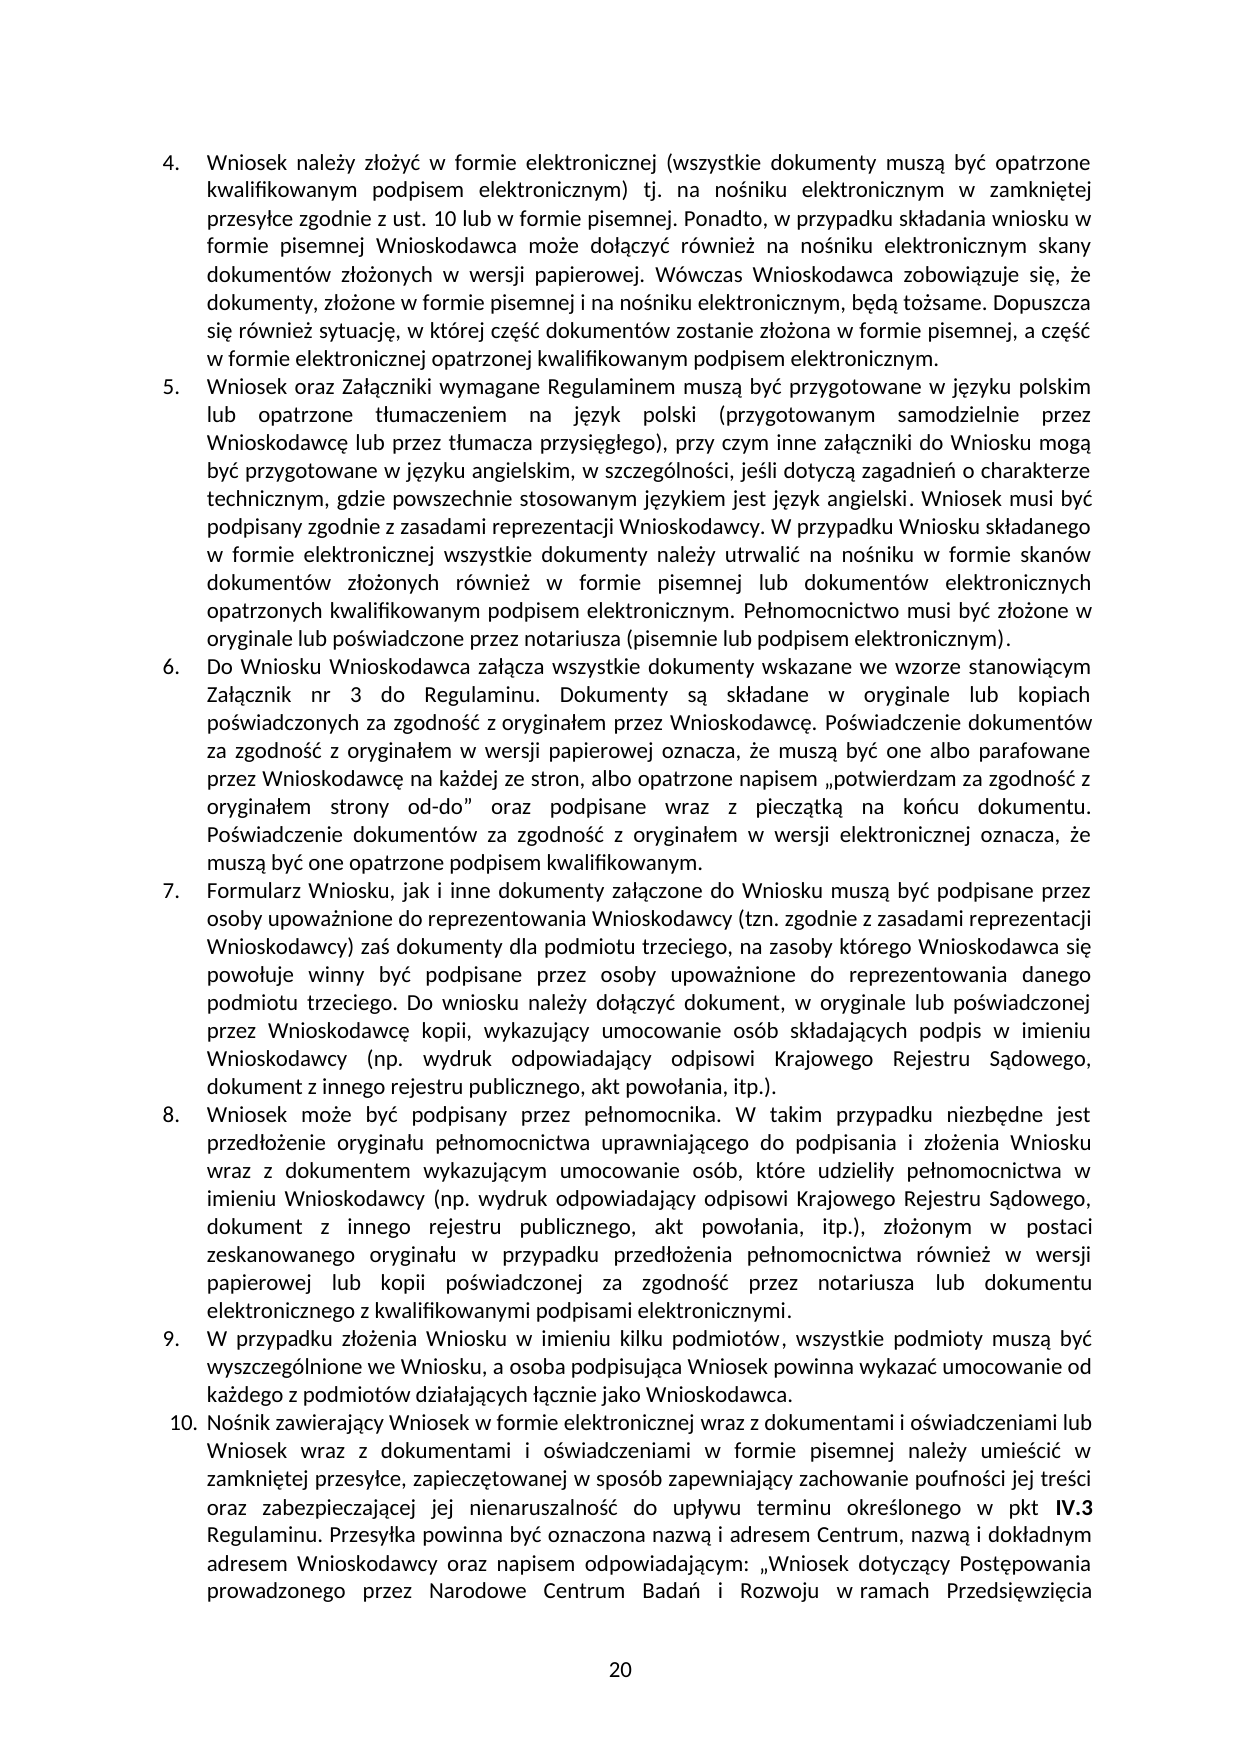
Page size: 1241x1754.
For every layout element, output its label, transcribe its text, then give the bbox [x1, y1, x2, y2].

list Wniosek może być podpisany przez pełnomocnika. W takim przypadku niezbędne jest przedłożenie oryginału pełnomocnictwa uprawniającego do podpisania i złożenia Wniosku wraz z dokumentem wykazującym umocowanie osób, które udzieliły pełnomocnictwa w imieniu Wnioskodawcy (np. wydruk odpowiadający odpisowi Krajowego Rejestru Sądowego, dokument z innego rejestru publicznego, akt powołania, itp.), złożonym w postaci zeskanowanego oryginału w przypadku przedłożenia pełnomocnictwa również w wersji papierowej lub kopii poświadczonej za zgodność przez notariusza lub dokumentu elektronicznego z kwalifikowanymi podpisami elektronicznymi. [162, 1100, 1093, 1324]
list Do Wniosku Wnioskodawca załącza wszystkie dokumenty wskazane we wzorze stanowiącym Załącznik nr 3 do Regulaminu. Dokumenty są składane w oryginale lub kopiach poświadczonych za zgodność z oryginałem przez Wnioskodawcę. Poświadczenie dokumentów za zgodność z oryginałem w wersji papierowej oznacza, że muszą być one albo parafowane przez Wnioskodawcę na każdej ze stron, albo opatrzone napisem „potwierdzam za zgodność z oryginałem strony od-do” oraz podpisane wraz z pieczątką na końcu dokumentu. Poświadczenie dokumentów za zgodność z oryginałem w wersji elektronicznej oznacza, że muszą być one opatrzone podpisem kwalifikowanym. [162, 652, 1093, 876]
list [169, 1408, 1093, 1605]
list Formularz Wniosku, jak i inne dokumenty załączone do Wniosku muszą być podpisane przez osoby upoważnione do reprezentowania Wnioskodawcy (tzn. zgodnie z zasadami reprezentacji Wnioskodawcy) zaś dokumenty dla podmiotu trzeciego, na zasoby którego Wnioskodawca się powołuje winny być podpisane przez osoby upoważnione do reprezentowania danego podmiotu trzeciego. Do wniosku należy dołączyć dokument, w oryginale lub poświadczonej przez Wnioskodawcę kopii, wykazujący umocowanie osób składających podpis w imieniu Wnioskodawcy (np. wydruk odpowiadający odpisowi Krajowego Rejestru Sądowego, dokument z innego rejestru publicznego, akt powołania, itp.). [162, 876, 1093, 1100]
list Wniosek oraz Załączniki wymagane Regulaminem muszą być przygotowane w języku polskim lub opatrzone tłumaczeniem na język polski (przygotowanym samodzielnie przez Wnioskodawcę lub przez tłumacza przysięgłego), przy czym inne załączniki do Wniosku mogą być przygotowane w języku angielskim, w szczególności, jeśli dotyczą zagadnień o charakterze technicznym, gdzie powszechnie stosowanym językiem jest język angielski. Wniosek musi być podpisany zgodnie z zasadami reprezentacji Wnioskodawcy. W przypadku Wniosku składanego w formie elektronicznej wszystkie dokumenty należy utrwalić na nośniku w formie skanów dokumentów złożonych również w formie pisemnej lub dokumentów elektronicznych opatrzonych kwalifikowanym podpisem elektronicznym. Pełnomocnictwo musi być złożone w oryginale lub poświadczone przez notariusza (pisemnie lub podpisem elektronicznym). [162, 372, 1093, 652]
list W przypadku złożenia Wniosku w imieniu kilku podmiotów, wszystkie podmioty muszą być wyszczególnione we Wniosku, a osoba podpisująca Wniosek powinna wykazać umocowanie od każdego z podmiotów działających łącznie jako Wnioskodawca. [162, 1324, 1093, 1408]
list Wniosek należy złożyć w formie elektronicznej (wszystkie dokumenty muszą być opatrzone kwalifikowanym podpisem elektronicznym) tj. na nośniku elektronicznym w zamkniętej przesyłce zgodnie z ust. 10 lub w formie pisemnej. Ponadto, w przypadku składania wniosku w formie pisemnej Wnioskodawca może dołączyć również na nośniku elektronicznym skany dokumentów złożonych w wersji papierowej. Wówczas Wnioskodawca zobowiązuje się, że dokumenty, złożone w formie pisemnej i na nośniku elektronicznym, będą tożsame. Dopuszcza się również sytuację, w której część dokumentów zostanie złożona w formie pisemnej, a część w formie elektronicznej opatrzonej kwalifikowanym podpisem elektronicznym. [162, 148, 1093, 372]
